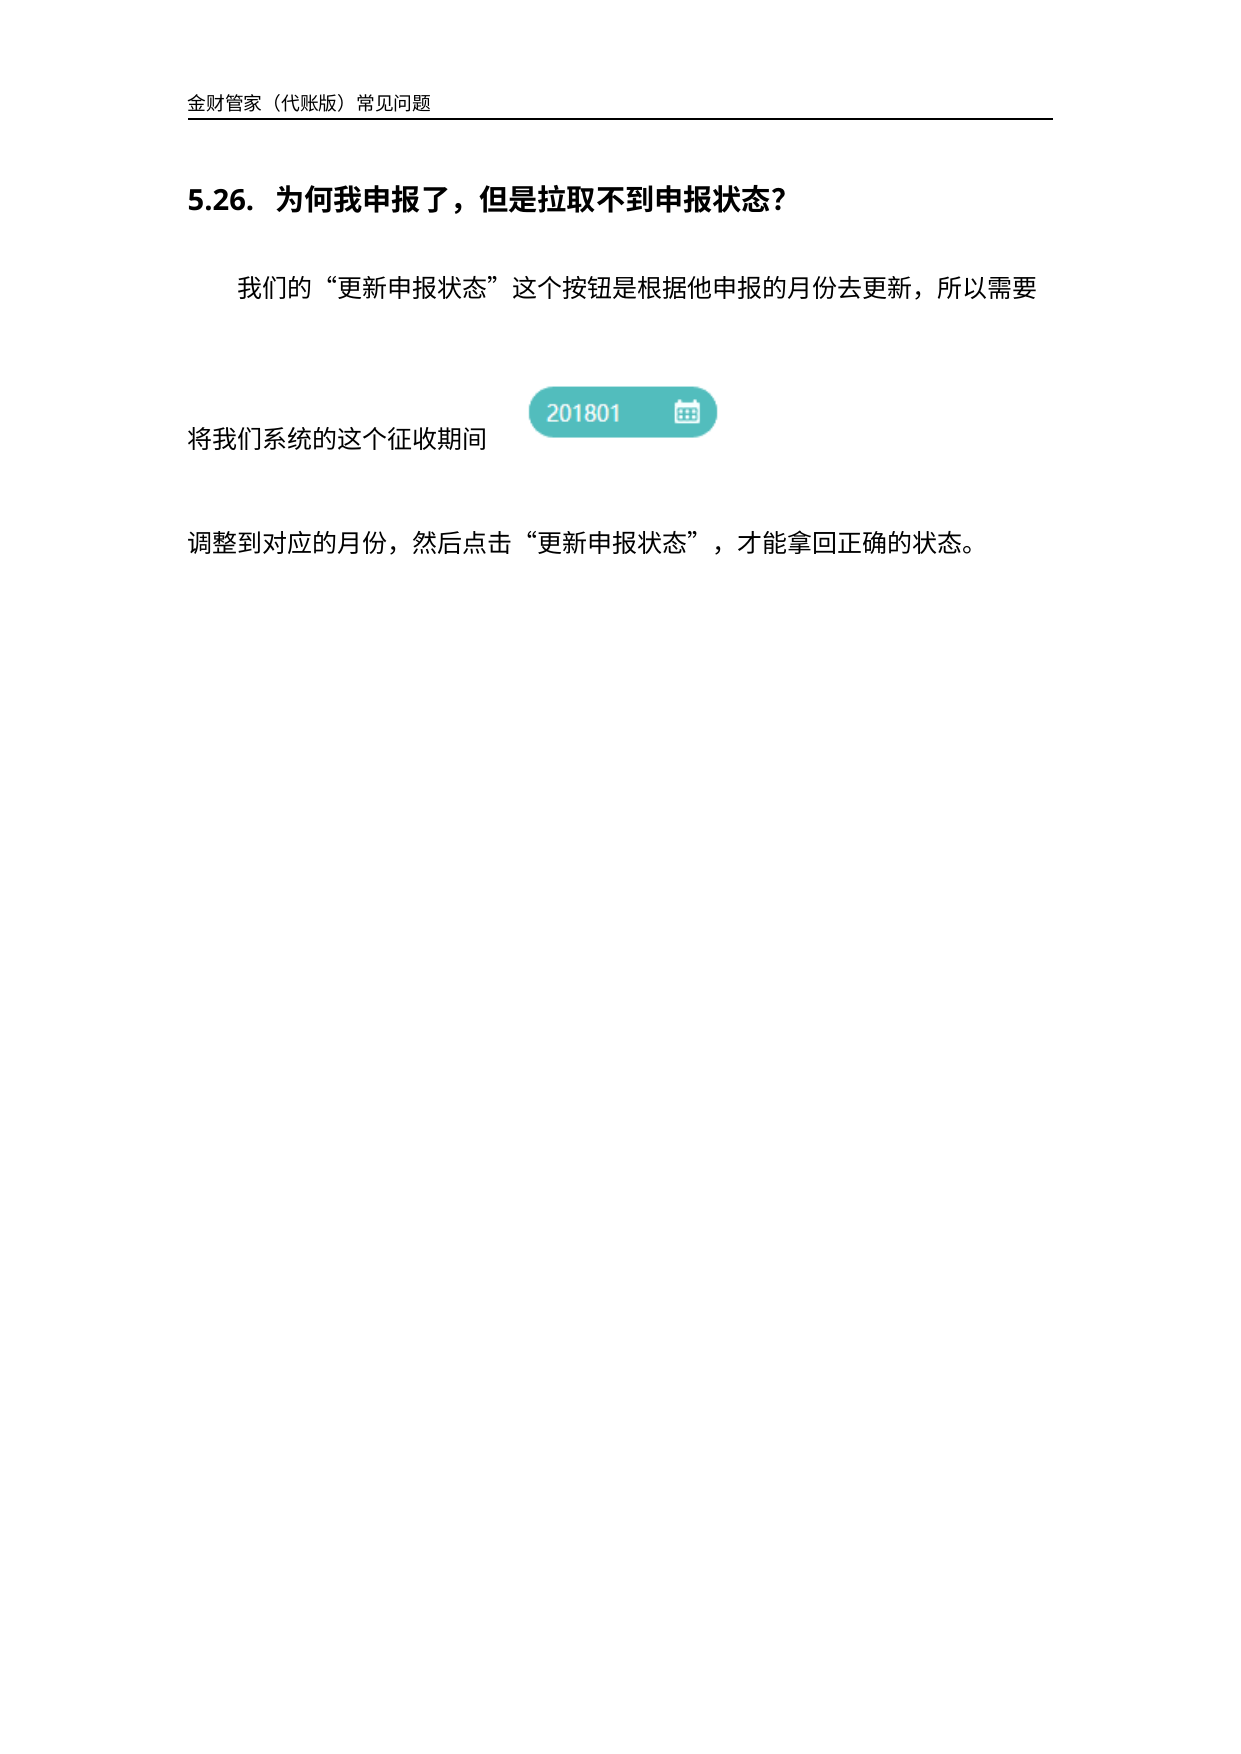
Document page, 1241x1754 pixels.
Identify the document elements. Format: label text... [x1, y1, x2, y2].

subtitle 为何我申报了，但是拉取不到申报状态？ [187, 164, 1053, 232]
picture [487, 371, 744, 449]
text 我们的“更新申报状态”这个按钮是根据他申报的月份去更新，所以需要将我们系统的这个征收期间 调整到对应的月份，然后点击“更新申报状态”，才能拿回正确的状态。 [187, 253, 1053, 576]
